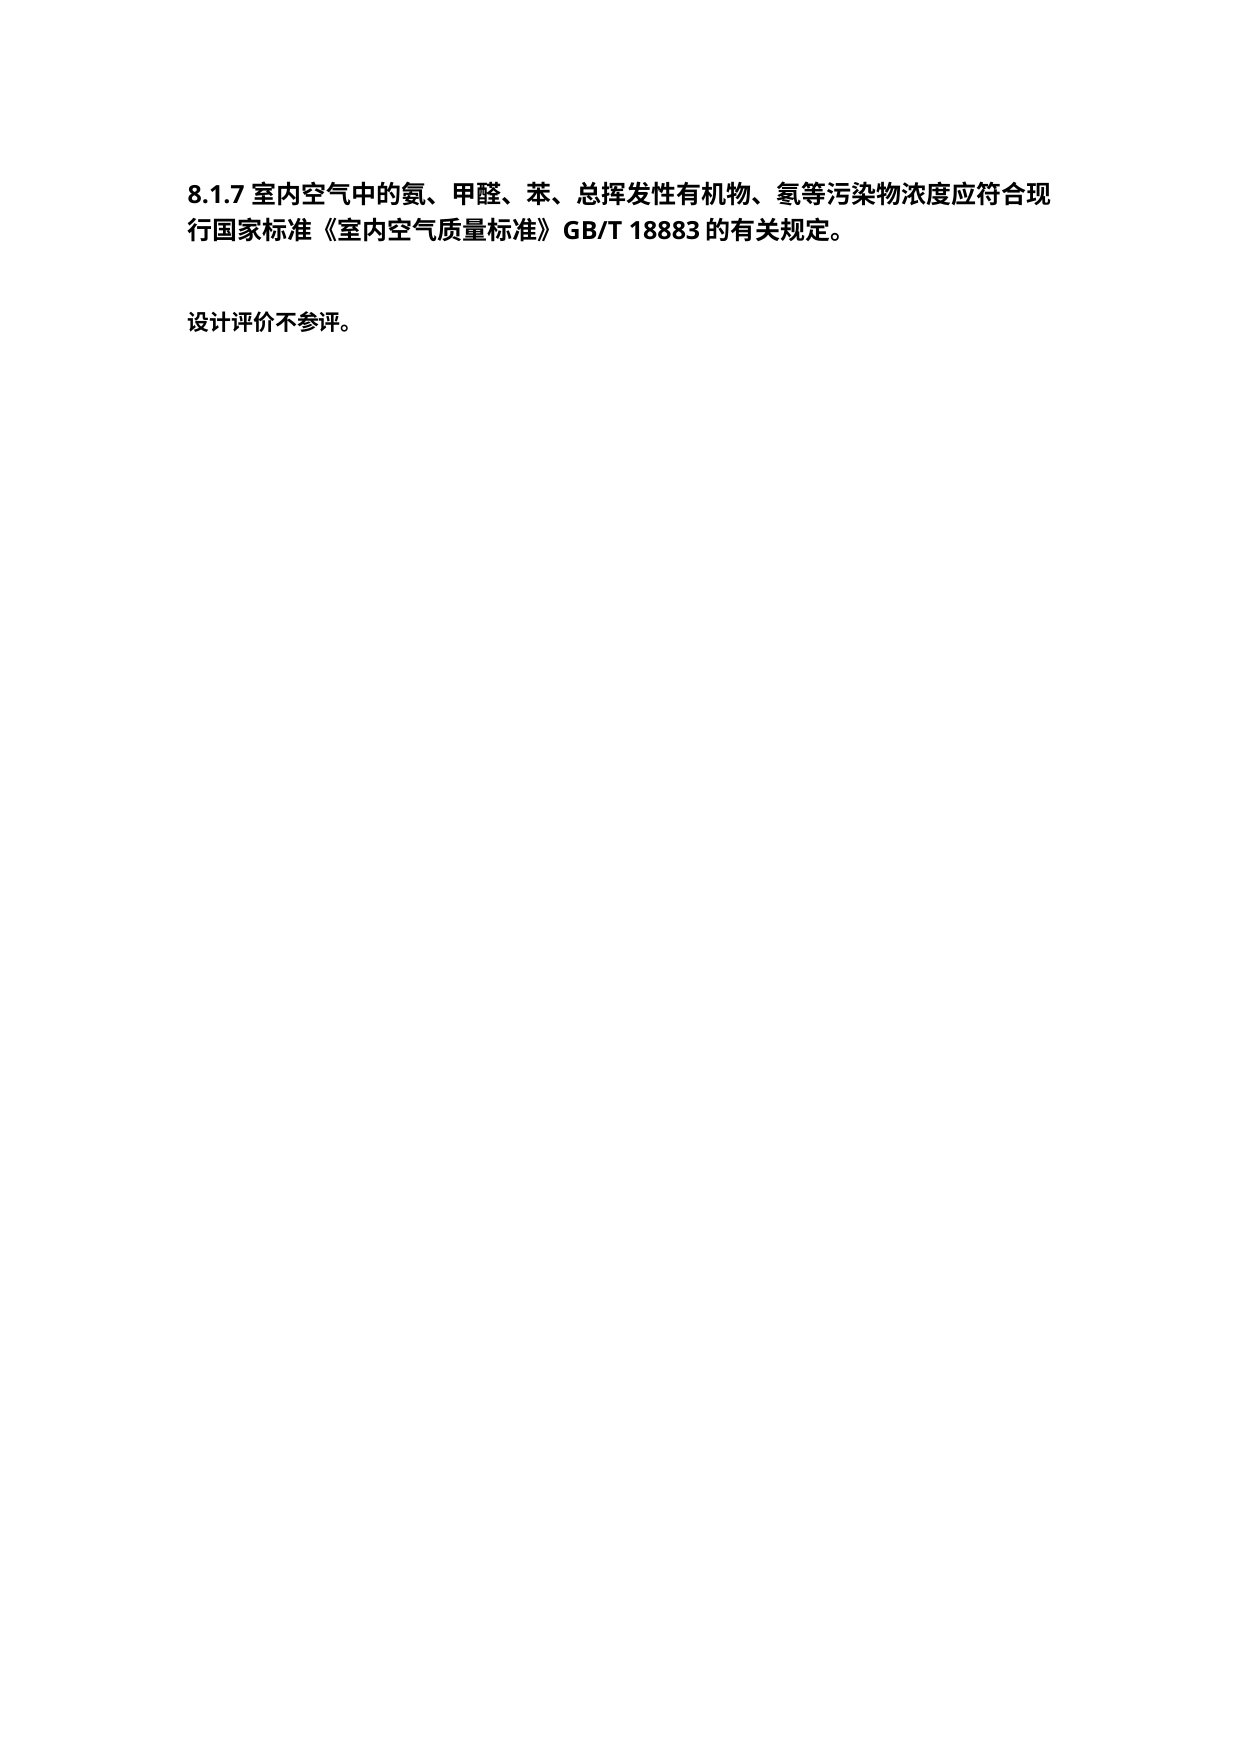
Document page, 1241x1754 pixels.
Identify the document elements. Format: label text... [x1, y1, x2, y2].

subtitle 8.1.7 室内空气中的氨、甲醛、苯、总挥发性有机物、氡等污染物浓度应符合现行国家标准《室内空气质量标准》GB/T 18883的有关规定。 [187, 174, 1053, 247]
text 设计评价不参评。 [187, 304, 1053, 337]
